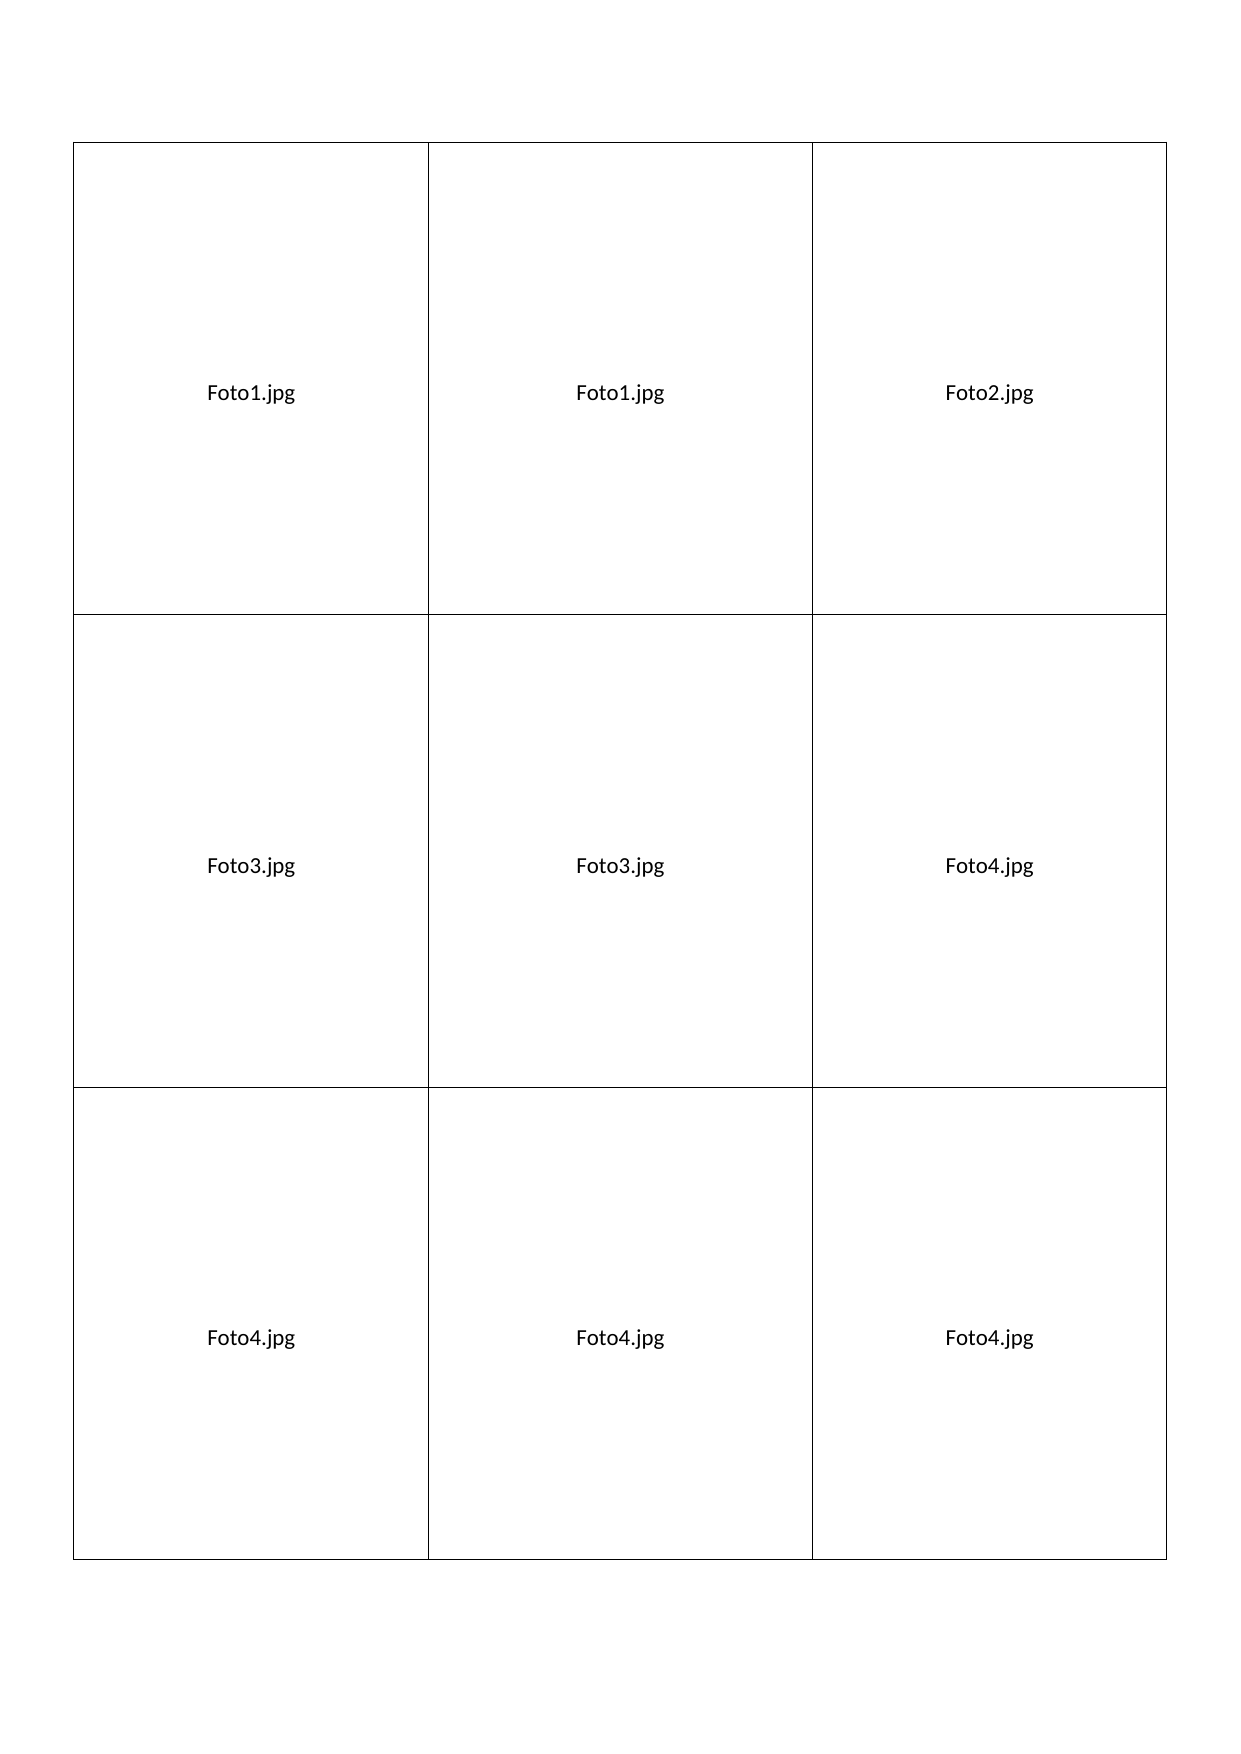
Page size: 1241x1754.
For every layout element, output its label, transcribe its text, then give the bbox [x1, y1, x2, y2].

table_cell Foto3.jpg [429, 615, 812, 1087]
table_cell Foto4.jpg [813, 615, 1166, 1087]
table_cell Foto4.jpg [74, 1088, 428, 1559]
table_header Foto1.jpg [74, 143, 428, 614]
table_cell Foto3.jpg [74, 615, 428, 1087]
table_cell Foto4.jpg [429, 1088, 812, 1559]
table_header Foto1.jpg [429, 143, 812, 614]
table_header Foto2.jpg [813, 143, 1166, 614]
table_cell Foto4.jpg [813, 1088, 1166, 1559]
